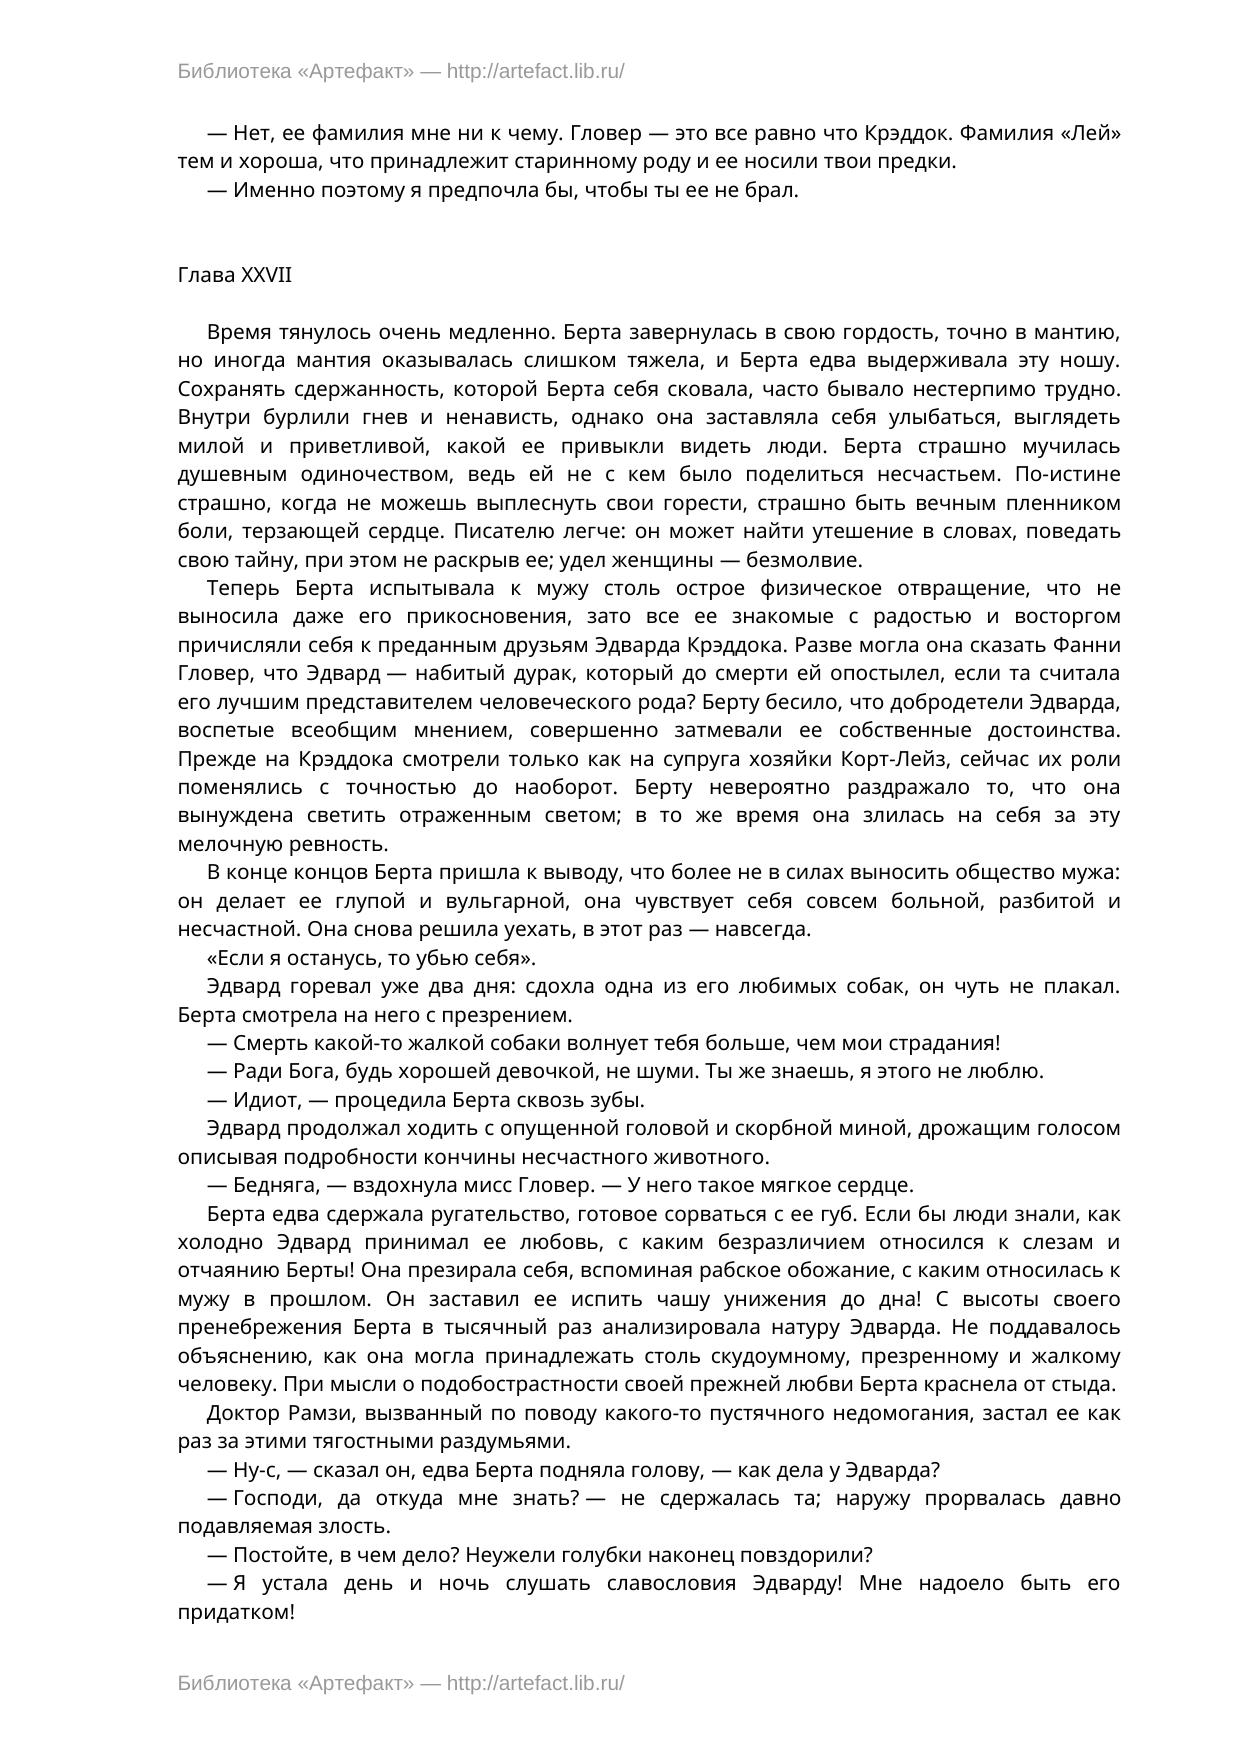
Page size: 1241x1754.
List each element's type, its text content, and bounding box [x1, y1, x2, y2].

subtitle Глава XXVII [177, 260, 1122, 289]
text Время тянулось очень медленно. Берта завернулась в свою гордость, точно в мантию, но иногда мантия оказывалась слишком тяжела, и Берта едва выдерживала эту ношу. Сохранять сдержанность, которой Берта себя сковала, часто бывало нестерпимо трудно. Внутри бурлили гнев и ненависть, однако она заставляла себя улыбаться, выглядеть милой и приветливой, какой ее привыкли видеть люди. Берта страшно мучилась душевным одиночеством, ведь ей не с кем было поделиться несчастьем. По-истине страшно, когда не можешь выплеснуть свои горести, страшно быть вечным пленником боли, терзающей сердце. Писателю легче: он может найти утешение в словах, поведать свою тайну, при этом не раскрыв ее; удел женщины — безмолвие. [177, 317, 1122, 573]
text — Смерть какой-то жалкой собаки волнует тебя больше, чем мои страдания! [177, 1028, 1122, 1057]
text — Ну-с, — сказал он, едва Берта подняла голову, — как дела у Эдварда? [177, 1455, 1122, 1483]
text — Господи, да откуда мне знать? — не сдержалась та; наружу прорвалась давно подавляемая злость. [177, 1483, 1122, 1540]
text Берта едва сдержала ругательство, готовое сорваться с ее губ. Если бы люди знали, как холодно Эдвард принимал ее любовь, с каким безразличием относился к слезам и отчаянию Берты! Она презирала себя, вспоминая рабское обожание, с каким относилась к мужу в прошлом. Он заставил ее испить чашу унижения до дна! С высоты своего пренебрежения Берта в тысячный раз анализировала натуру Эдварда. Не поддавалось объяснению, как она могла принадлежать столь скудоумному, презренному и жалкому человеку. При мысли о подобострастности своей прежней любви Берта краснела от стыда. [177, 1199, 1122, 1398]
text — Нет, ее фамилия мне ни к чему. Гловер — это все равно что Крэддок. Фамилия «Лей» тем и хороша, что принадлежит старинному роду и ее носили твои предки. [177, 118, 1122, 175]
text — Идиот, — процедила Берта сквозь зубы. [177, 1085, 1122, 1113]
text «Если я останусь, то убью себя». [177, 943, 1122, 971]
text Теперь Берта испытывала к мужу столь острое физическое отвращение, что не выносила даже его прикосновения, зато все ее знакомые с радостью и восторгом причисляли себя к преданным друзьям Эдварда Крэддока. Разве могла она сказать Фанни Гловер, что Эдвард — набитый дурак, который до смерти ей опостылел, если та считала его лучшим представителем человеческого рода? Берту бесило, что добродетели Эдварда, воспетые всеобщим мнением, совершенно затмевали ее собственные достоинства. Прежде на Крэддока смотрели только как на супруга хозяйки Корт-Лейз, сейчас их роли поменялись с точностью до наоборот. Берту невероятно раздражало то, что она вынуждена светить отраженным светом; в то же время она злилась на себя за эту мелочную ревность. [177, 573, 1122, 857]
text — Именно поэтому я предпочла бы, чтобы ты ее не брал. [177, 175, 1122, 203]
text — Постойте, в чем дело? Неужели голубки наконец повздорили? [177, 1540, 1122, 1568]
text — Бедняга, — вздохнула мисс Гловер. — У него такое мягкое сердце. [177, 1170, 1122, 1199]
text В конце концов Берта пришла к выводу, что более не в силах выносить общество мужа: он делает ее глупой и вульгарной, она чувствует себя совсем больной, разбитой и несчастной. Она снова решила уехать, в этот раз — навсегда. [177, 857, 1122, 943]
text Эдвард продолжал ходить с опущенной головой и скорбной миной, дрожащим голосом описывая подробности кончины несчастного животного. [177, 1113, 1122, 1170]
text Доктор Рамзи, вызванный по поводу какого-то пустячного недомогания, застал ее как раз за этими тягостными раздумьями. [177, 1398, 1122, 1455]
text Эдвард горевал уже два дня: сдохла одна из его любимых собак, он чуть не плакал. Берта смотрела на него с презрением. [177, 971, 1122, 1028]
text — Ради Бога, будь хорошей девочкой, не шуми. Ты же знаешь, я этого не люблю. [177, 1057, 1122, 1085]
text — Я устала день и ночь слушать славословия Эдварду! Мне надоело быть его придатком! [177, 1568, 1122, 1625]
